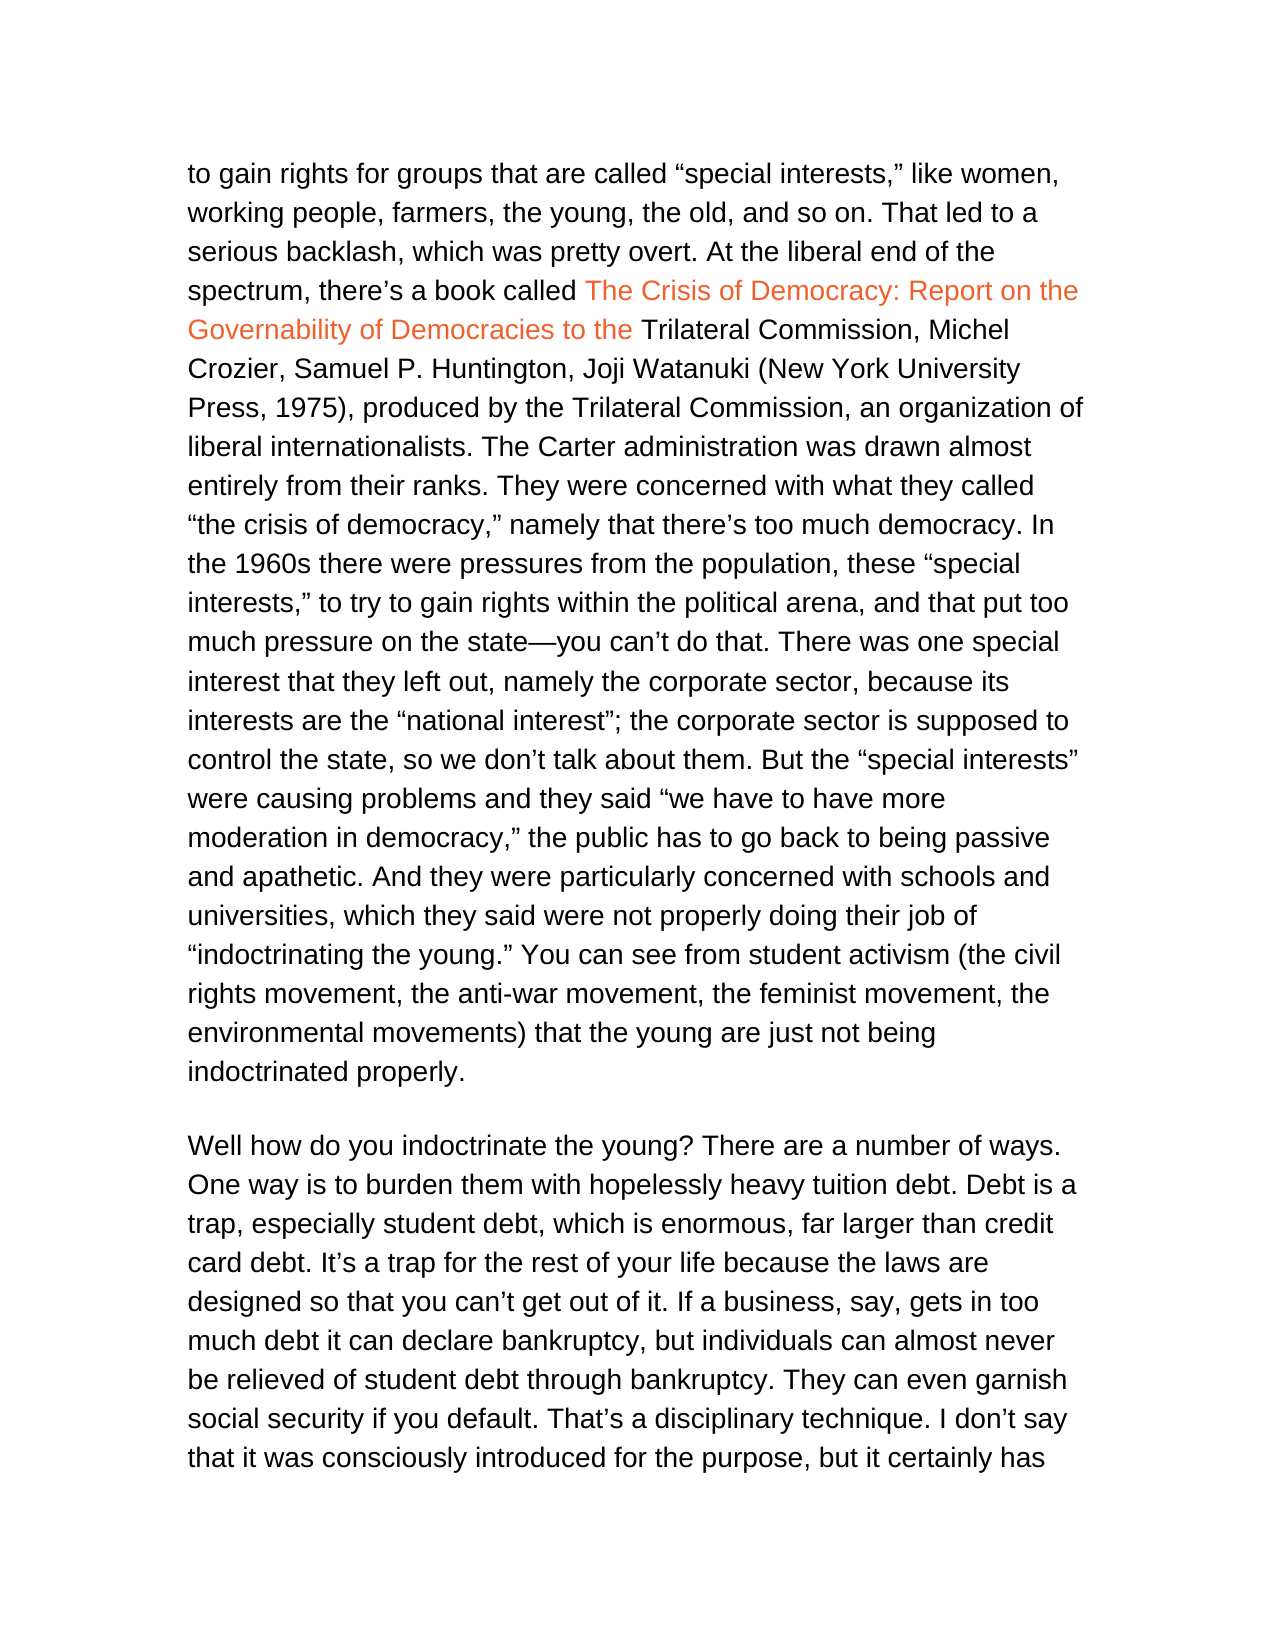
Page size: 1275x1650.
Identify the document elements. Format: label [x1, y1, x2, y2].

text [187, 1122, 1087, 1473]
text [187, 150, 1087, 1087]
